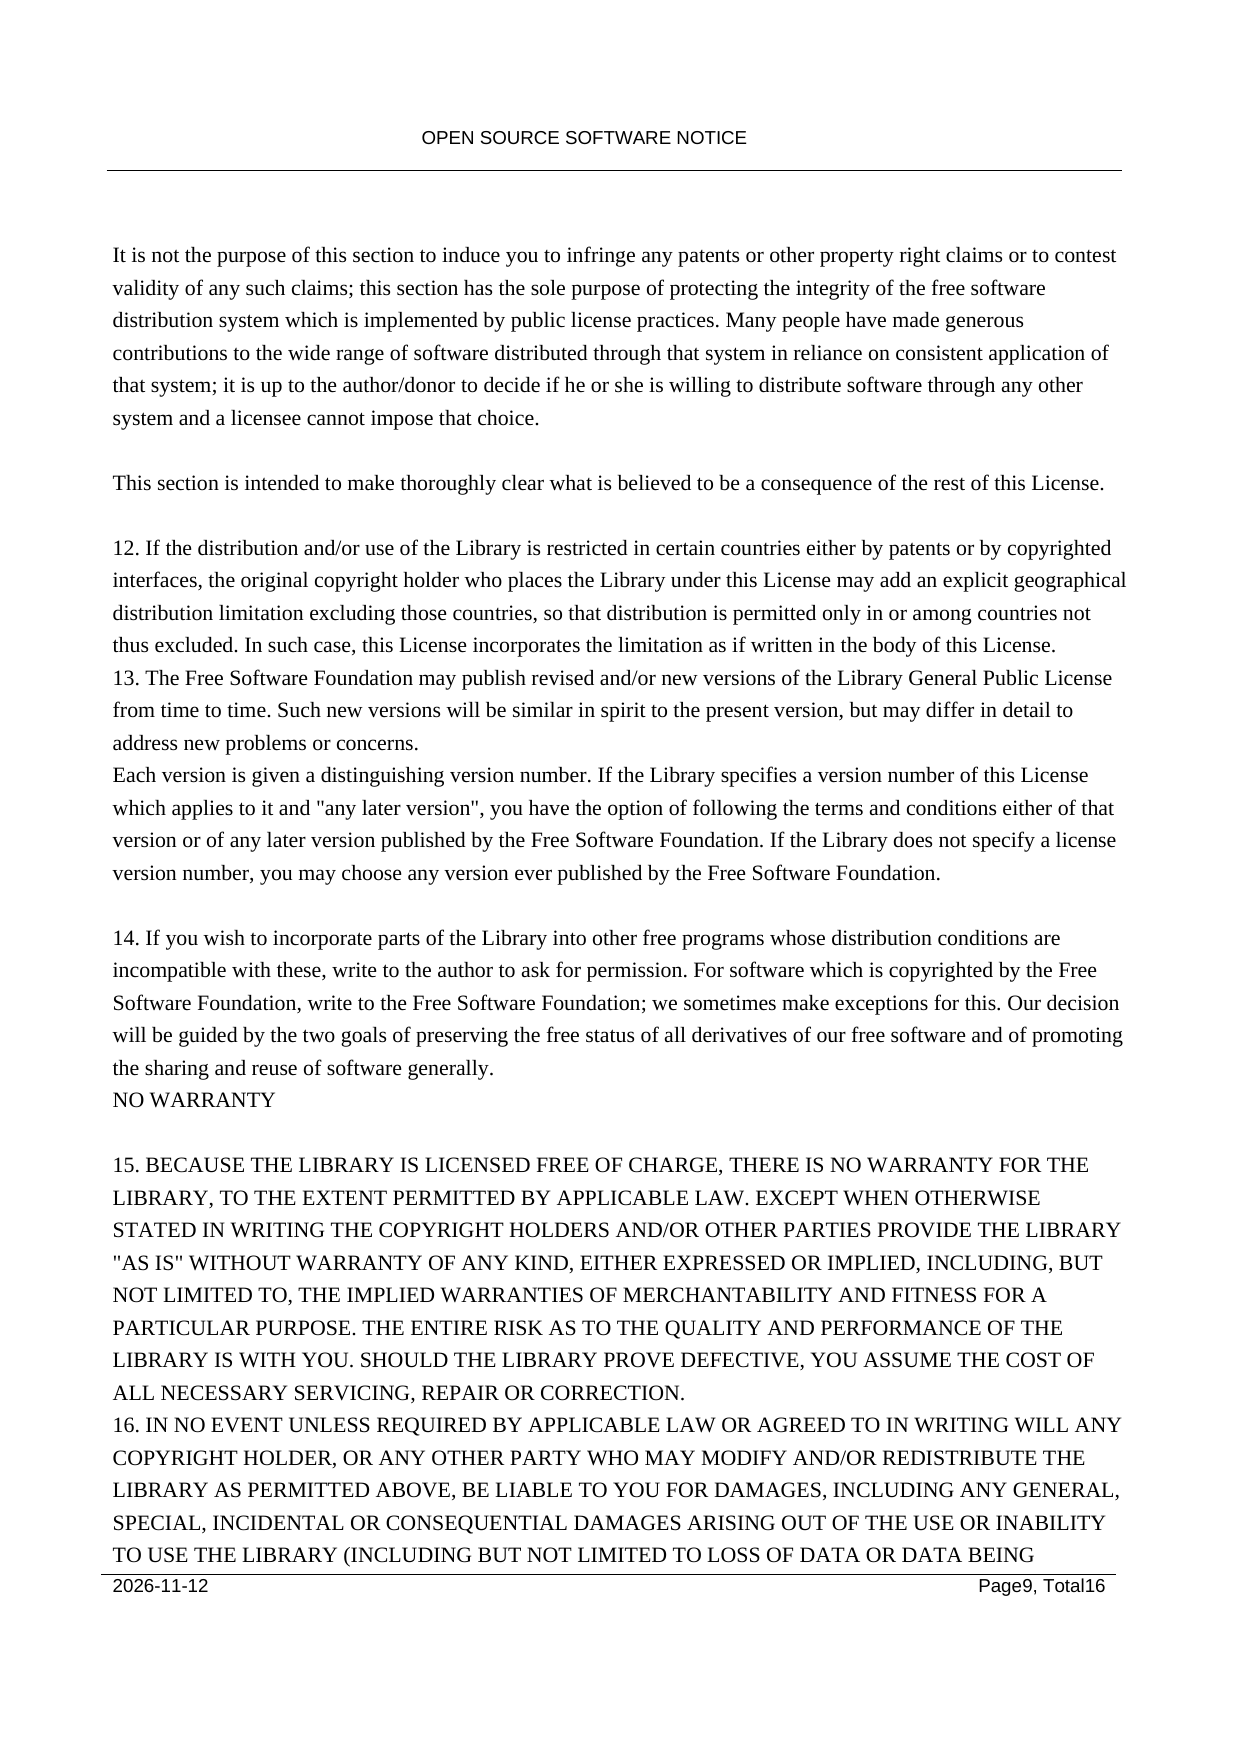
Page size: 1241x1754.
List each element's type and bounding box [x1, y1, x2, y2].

text [112, 206, 1128, 1571]
